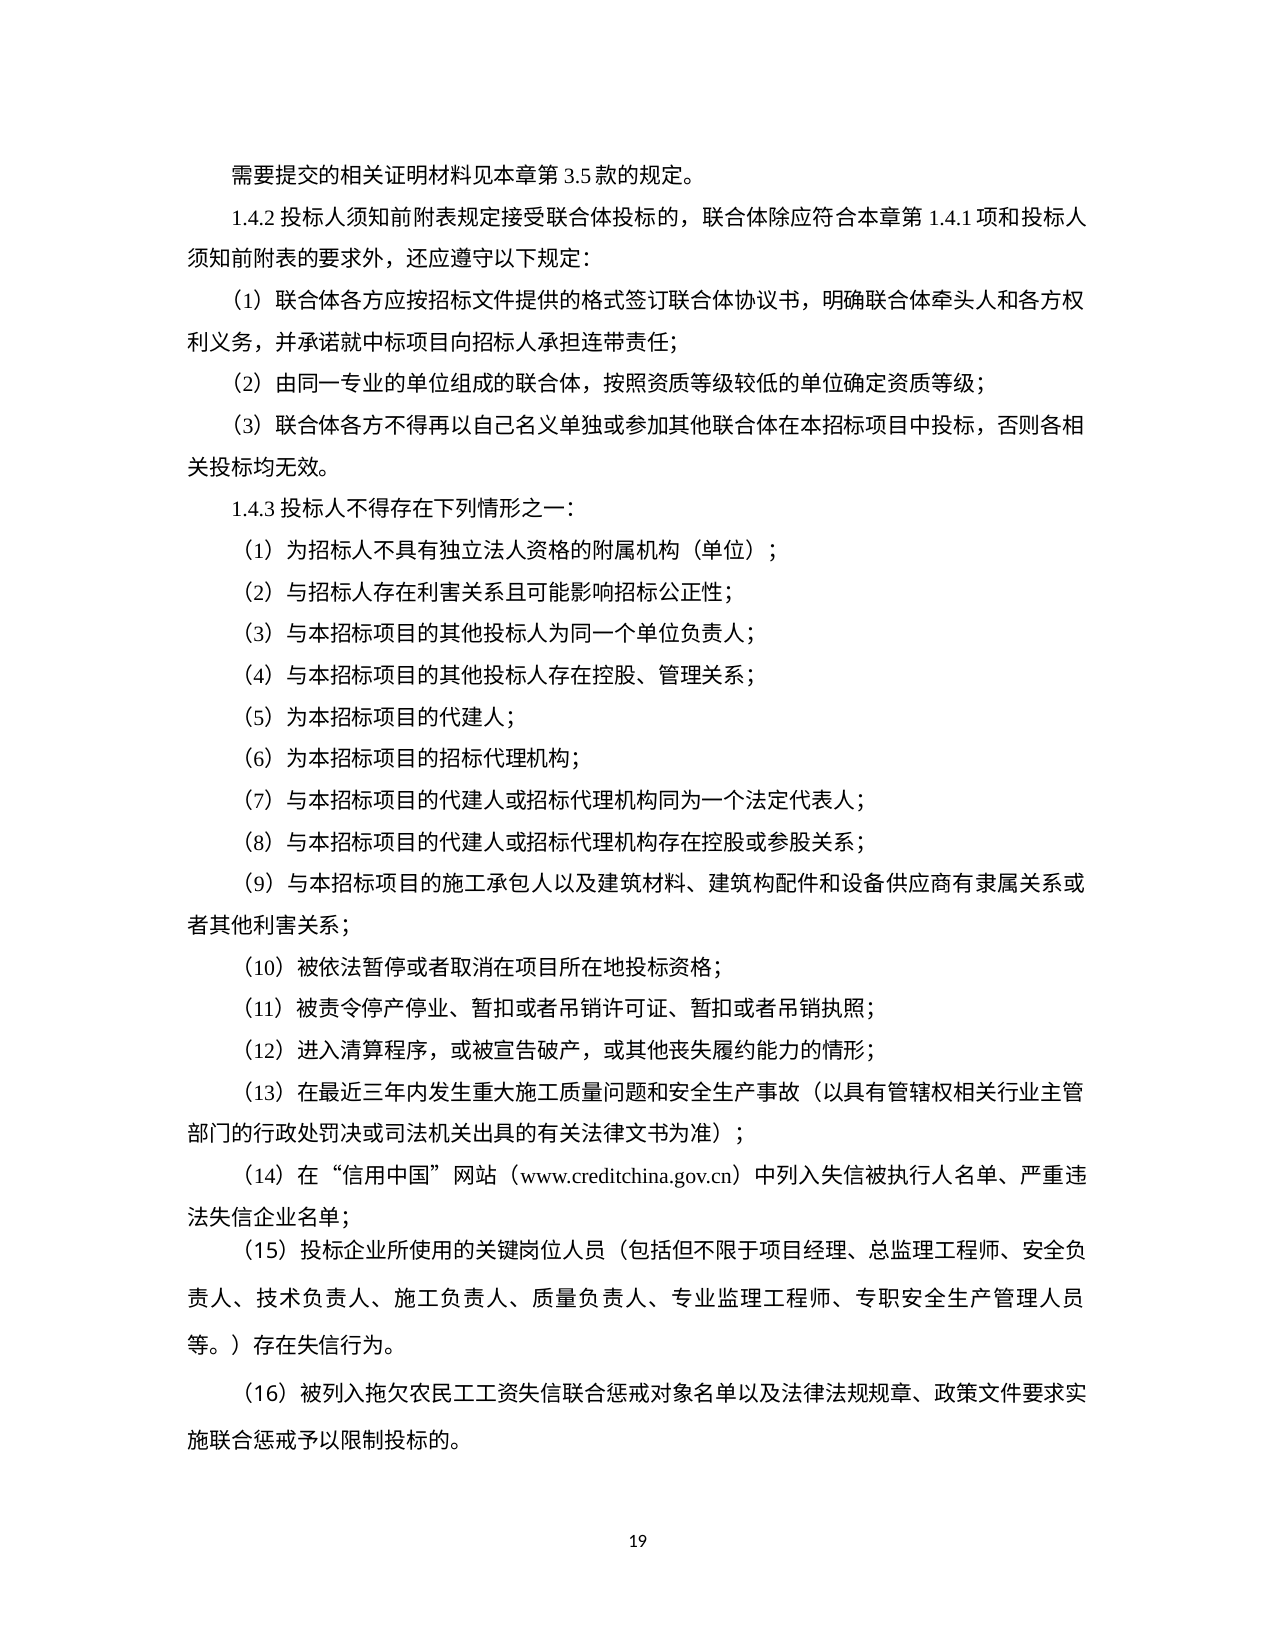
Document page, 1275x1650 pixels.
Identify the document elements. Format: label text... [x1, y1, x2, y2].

text （11）被责令停产停业、暂扣或者吊销许可证、暂扣或者吊销执照； [187, 983, 1087, 1025]
text （4）与本招标项目的其他投标人存在控股、管理关系； [187, 650, 1087, 692]
list （15）投标企业所使用的关键岗位人员（包括但不限于项目经理、总监理工程师、安全负责人、技术负责人、施工负责人、质量负责人、专业监理工程师、专职安全生产管理人员等。）存在失信行为。 [187, 1233, 1087, 1360]
text 需要提交的相关证明材料见本章第3.5款的规定。 [187, 150, 1087, 192]
text （5）为本招标项目的代建人； [187, 692, 1087, 733]
text （2）由同一专业的单位组成的联合体，按照资质等级较低的单位确定资质等级； [187, 358, 1087, 400]
text （14）在“信用中国”网站（www.creditchina.gov.cn）中列入失信被执行人名单、严重违法失信企业名单； [187, 1150, 1087, 1233]
list （16）被列入拖欠农民工工资失信联合惩戒对象名单以及法律法规规章、政策文件要求实施联合惩戒予以限制投标的。 [187, 1376, 1087, 1455]
text （3）与本招标项目的其他投标人为同一个单位负责人； [187, 608, 1087, 650]
text （2）与招标人存在利害关系且可能影响招标公正性； [187, 567, 1087, 608]
text （1）为招标人不具有独立法人资格的附属机构（单位）； [187, 525, 1087, 567]
text 1.4.3 投标人不得存在下列情形之一： [187, 483, 1087, 525]
text 1.4.2投标人须知前附表规定接受联合体投标的，联合体除应符合本章第1.4.1项和投标人须知前附表的要求外，还应遵守以下规定： [187, 192, 1087, 275]
text （13）在最近三年内发生重大施工质量问题和安全生产事故（以具有管辖权相关行业主管部门的行政处罚决或司法机关出具的有关法律文书为准）； [187, 1067, 1087, 1150]
text （9）与本招标项目的施工承包人以及建筑材料、建筑构配件和设备供应商有隶属关系或者其他利害关系； [187, 858, 1087, 942]
text （3）联合体各方不得再以自己名义单独或参加其他联合体在本招标项目中投标，否则各相关投标均无效。 [187, 400, 1087, 483]
text （12）进入清算程序，或被宣告破产，或其他丧失履约能力的情形； [187, 1025, 1087, 1067]
text （6）为本招标项目的招标代理机构； [187, 733, 1087, 775]
text （10）被依法暂停或者取消在项目所在地投标资格； [187, 942, 1087, 983]
text （1）联合体各方应按招标文件提供的格式签订联合体协议书，明确联合体牵头人和各方权利义务，并承诺就中标项目向招标人承担连带责任； [187, 275, 1087, 358]
text （8）与本招标项目的代建人或招标代理机构存在控股或参股关系； [187, 817, 1087, 858]
text （7）与本招标项目的代建人或招标代理机构同为一个法定代表人； [187, 775, 1087, 817]
